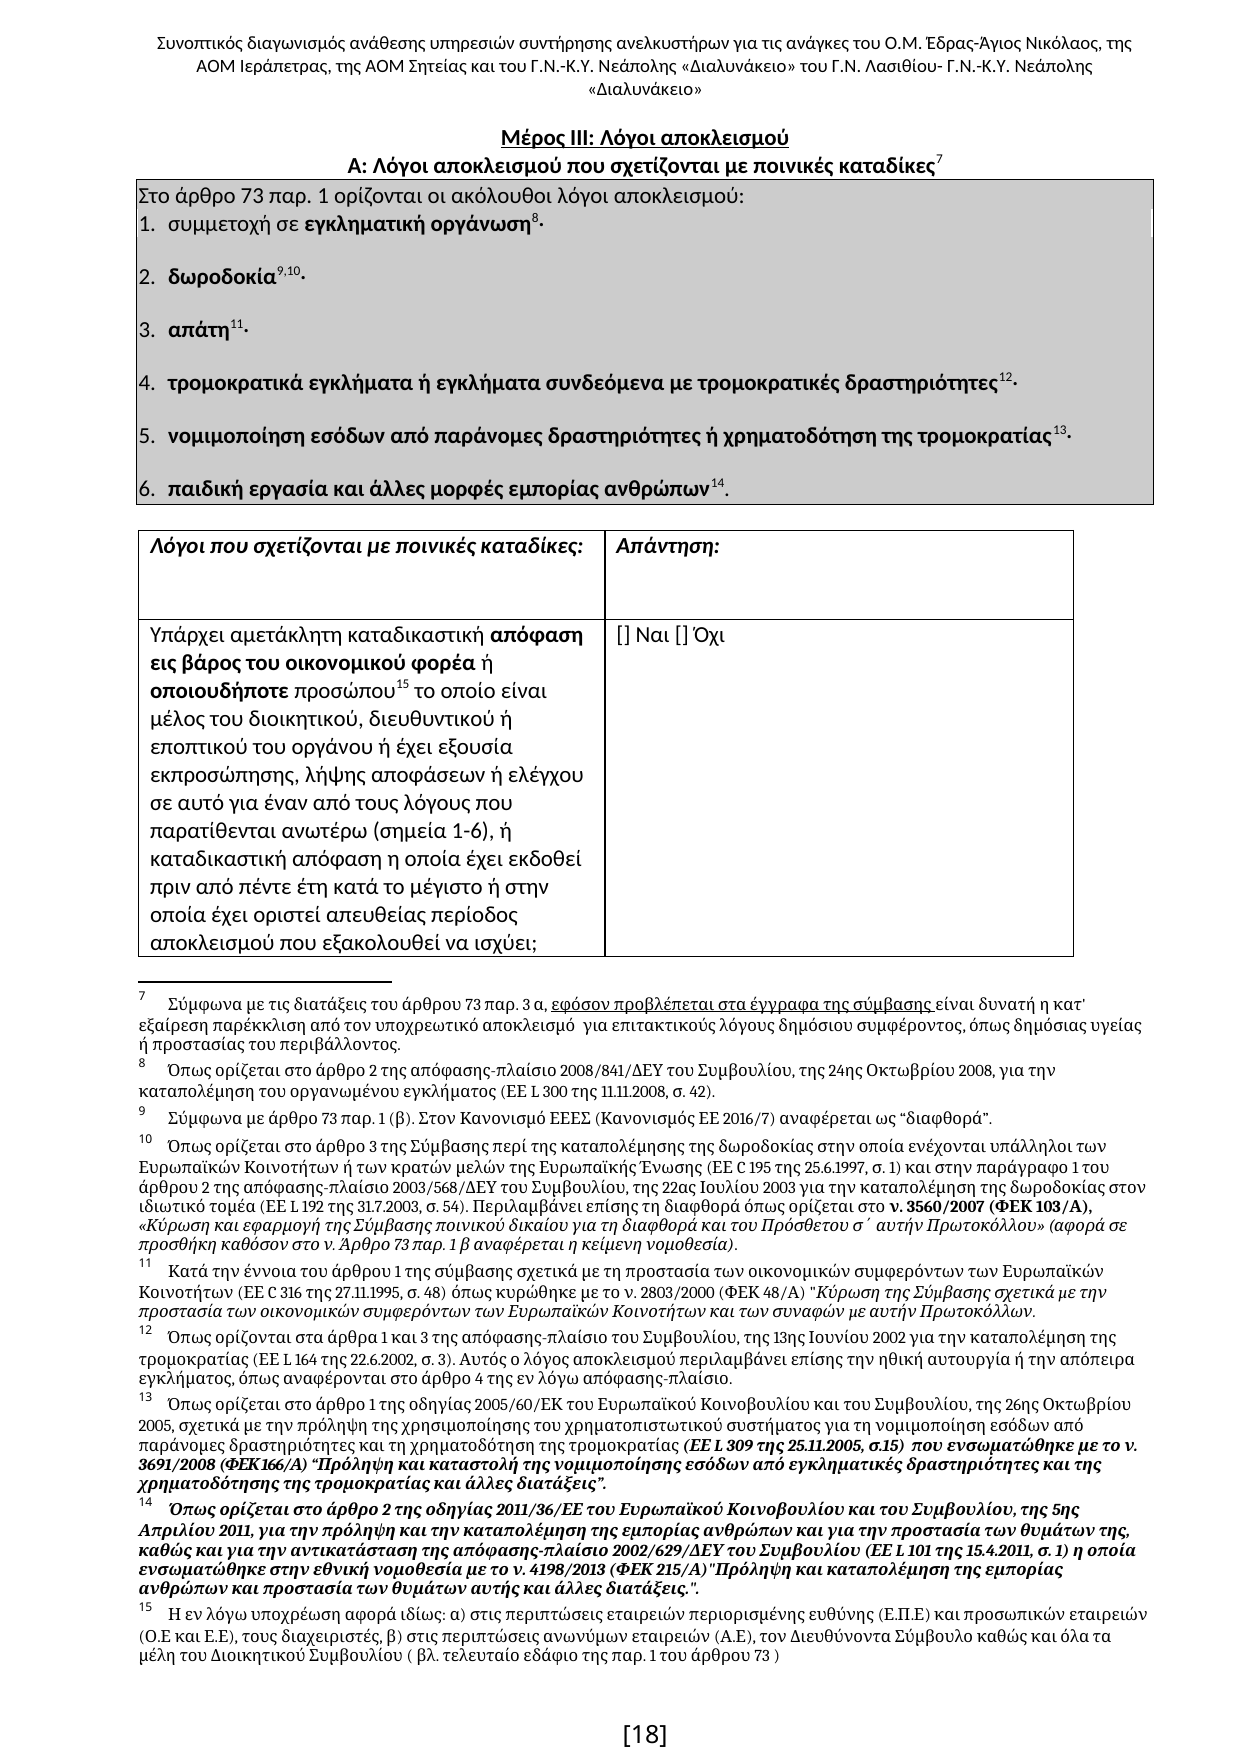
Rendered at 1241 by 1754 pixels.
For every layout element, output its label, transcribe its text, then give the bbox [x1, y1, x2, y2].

text Στο άρθρο 73 παρ. 1 ορίζονται οι ακόλουθοι λόγοι αποκλεισμού: [137, 180, 1153, 209]
list συμμετοχή σε εγκληματική οργάνωση· [138, 209, 1151, 237]
list παιδική εργασία και άλλες μορφές εμπορίας ανθρώπων. [137, 472, 1153, 504]
table_cell [] Ναι [] Όχι Εάν η σχετική τεκμηρίωση διατίθεται ηλεκτρονικά, αναφέρετε: (διαδικτυακή διεύθυνση, αρχή ή φορέας έκδοσης, επακριβή στοιχεία αναφοράς των εγγράφων): [……][……][……][……] [606, 620, 1073, 956]
table_cell Υπάρχει αμετάκλητη καταδικαστική απόφαση εις βάρος του οικονομικού φορέα ή οποιουδήποτε προσώπου το οποίο είναι μέλος του διοικητικού, διευθυντικού ή εποπτικού του οργάνου ή έχει εξουσία εκπροσώπησης, λήψης αποφάσεων ή ελέγχου σε αυτό για έναν από τους λόγους που παρατίθενται ανωτέρω (σημεία 1-6), ή καταδικαστική απόφαση η οποία έχει εκδοθεί πριν από πέντε έτη κατά το μέγιστο ή στην οποία έχει οριστεί απευθείας περίοδος αποκλεισμού που εξακολουθεί να ισχύει; [139, 620, 604, 956]
table_header Λόγοι που σχετίζονται με ποινικές καταδίκες: [139, 531, 604, 619]
list απάτη· [137, 313, 1153, 343]
table_header Απάντηση: [606, 531, 1073, 619]
list δωροδοκία,· [137, 260, 1153, 290]
list τρομοκρατικά εγκλήματα ή εγκλήματα συνδεόμενα με τρομοκρατικές δραστηριότητες· [137, 366, 1153, 396]
list νομιμοποίηση εσόδων από παράνομες δραστηριότητες ή χρηματοδότηση της τρομοκρατίας· [137, 419, 1153, 449]
text Μέρος III: Λόγοι αποκλεισμού [138, 123, 1151, 151]
text Α: Λόγοι αποκλεισμού που σχετίζονται με ποινικές καταδίκες [138, 151, 1151, 179]
